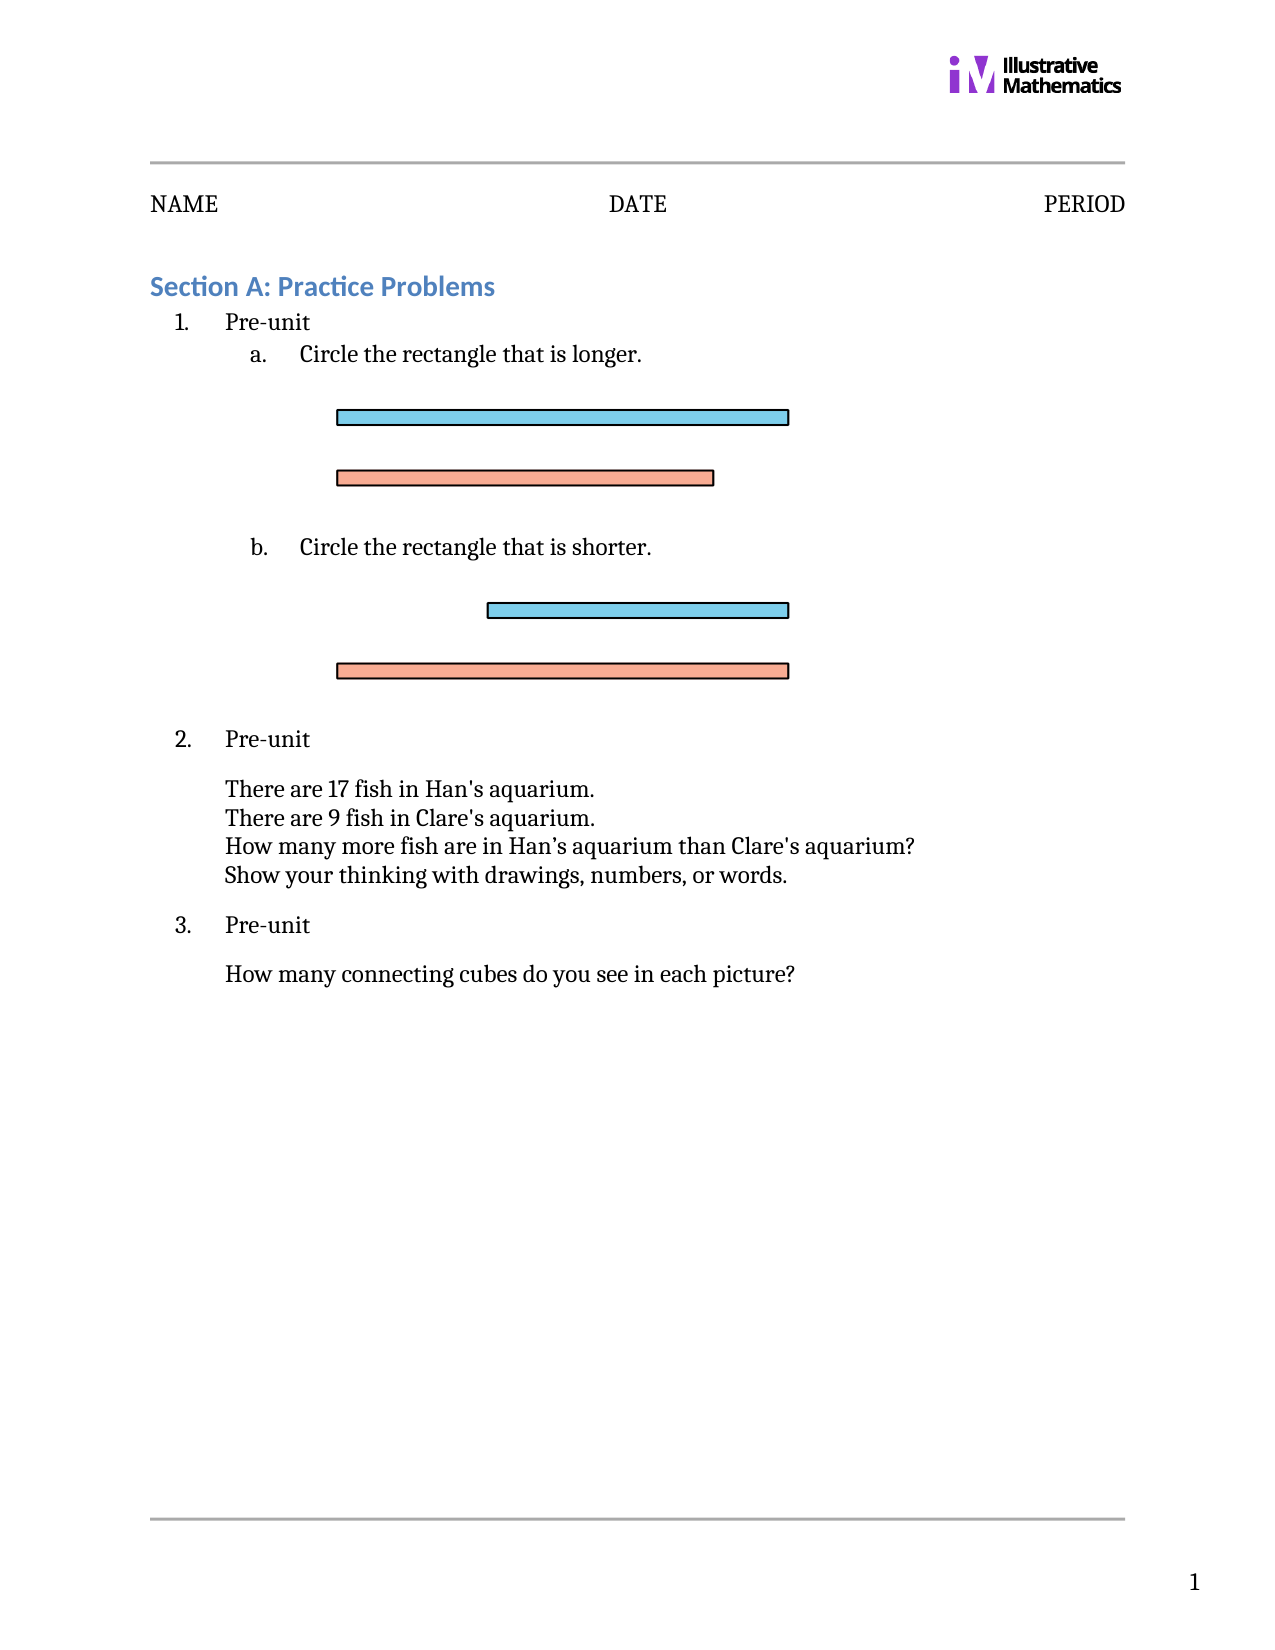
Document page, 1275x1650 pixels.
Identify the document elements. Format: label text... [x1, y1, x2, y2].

list Pre-unit [175, 911, 1125, 939]
list Circle the rectangle that is shorter. [250, 533, 1125, 561]
list How many connecting cubes do you see in each picture? [175, 960, 1125, 989]
subtitle Section A: Practice Problems [150, 268, 1125, 304]
picture [318, 372, 807, 523]
list Pre-unit [175, 308, 1125, 336]
list Pre-unit [175, 725, 1125, 754]
picture [949, 55, 1121, 93]
list Circle the rectangle that is longer. [250, 340, 1125, 369]
list There are 17 fish in Han's aquarium. There are 9 fish in Clare's aquarium. How many more fish are in Han’s aquarium than Clare's aquarium? Show your thinking with drawings, numbers, or words. [175, 775, 1125, 890]
picture [318, 565, 807, 716]
